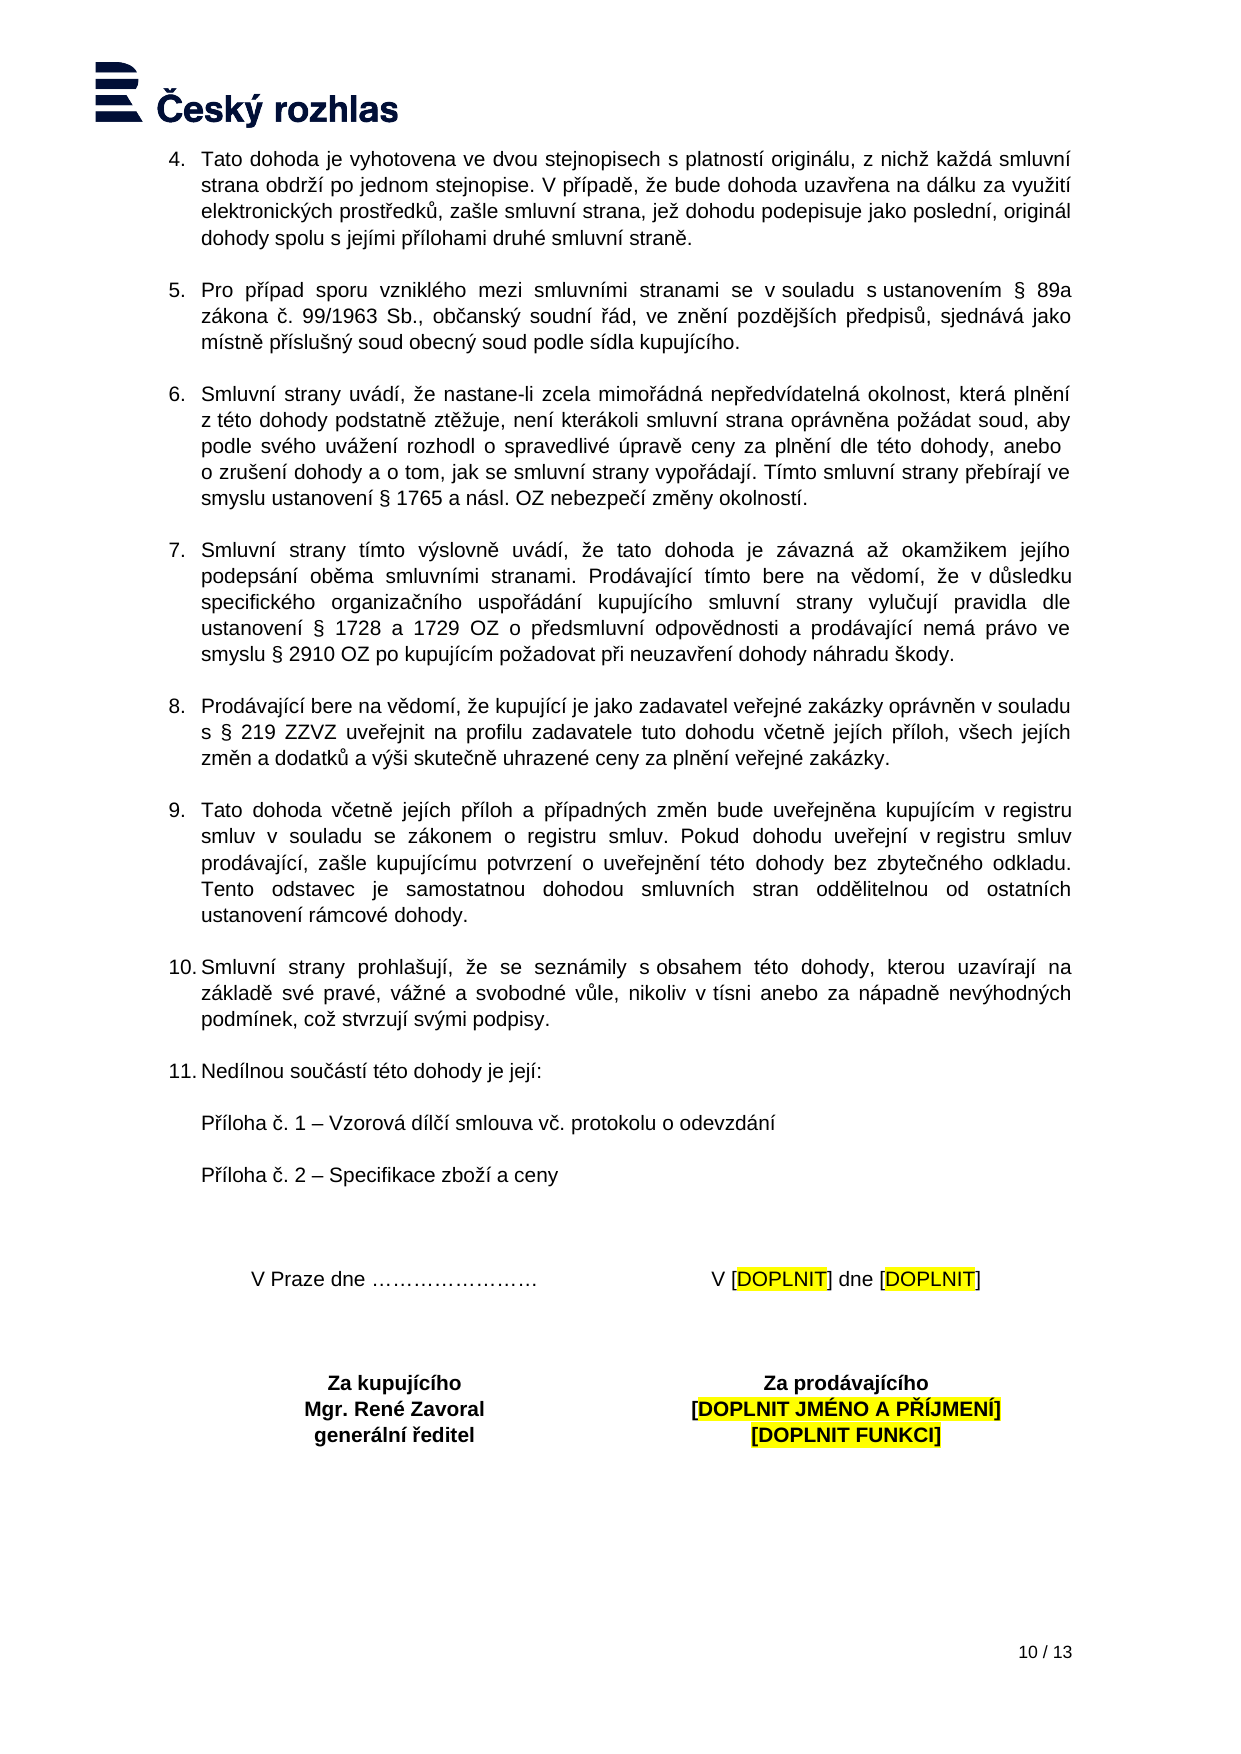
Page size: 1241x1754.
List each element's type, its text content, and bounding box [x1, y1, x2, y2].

table_header V Praze dne …………………… [168, 1214, 620, 1292]
list Nedílnou součástí této dohody je její: [168, 1057, 1072, 1083]
picture [95, 62, 398, 128]
list Pro případ sporu vzniklého mezi smluvními stranami se v souladu s ustanovením § 89a zákona č. 99/1963 Sb., občanský soudní řád, ve znění pozdějších předpisů, sjednává jako místně příslušný soud obecný soud podle sídla kupujícího. [168, 276, 1072, 354]
list Smluvní strany prohlašují, že se seznámily s obsahem této dohody, kterou uzavírají na základě své pravé, vážné a svobodné vůle, nikoliv v tísni anebo za nápadně nevýhodných podmínek, což stvrzují svými podpisy. [168, 953, 1072, 1031]
list Prodávající bere na vědomí, že kupující je jako zadavatel veřejné zakázky oprávněn v souladu s § 219 ZZVZ uveřejnit na profilu zadavatele tuto dohodu včetně jejích příloh, všech jejích změn a dodatků a výši skutečně uhrazené ceny za plnění veřejné zakázky. [168, 693, 1072, 771]
list Tato dohoda je vyhotovena ve dvou stejnopisech s platností originálu, z nichž každá smluvní strana obdrží po jednom stejnopise. V případě, že bude dohoda uzavřena na dálku za využití elektronických prostředků, zašle smluvní strana, jež dohodu podepisuje jako poslední, originál dohody spolu s jejími přílohami druhé smluvní straně. [168, 146, 1072, 250]
table_cell Za kupujícího Mgr. René Zavoral generální ředitel [168, 1292, 620, 1448]
table_cell Za prodávajícího [DOPLNIT JMÉNO A PŘÍJMENÍ] [DOPLNIT FUNKCI] [620, 1292, 1072, 1448]
list Smluvní strany uvádí, že nastane-li zcela mimořádná nepředvídatelná okolnost, která plnění z této dohody podstatně ztěžuje, není kterákoli smluvní strana oprávněna požádat soud, aby podle svého uvážení rozhodl o spravedlivé úpravě ceny za plnění dle této dohody, anebo o zrušení dohody a o tom, jak se smluvní strany vypořádají. Tímto smluvní strany přebírají ve smyslu ustanovení § 1765 a násl. OZ nebezpečí změny okolností. [168, 380, 1072, 511]
list Tato dohoda včetně jejích příloh a případných změn bude uveřejněna kupujícím v registru smluv v souladu se zákonem o registru smluv. Pokud dohodu uveřejní v registru smluv prodávající, zašle kupujícímu potvrzení o uveřejnění této dohody bez zbytečného odkladu. Tento odstavec je samostatnou dohodou smluvních stran oddělitelnou od ostatních ustanovení rámcové dohody. [168, 797, 1072, 927]
table_header V [DOPLNIT] dne [DOPLNIT] [620, 1214, 1072, 1292]
list Příloha č. 2 – Specifikace zboží a ceny [201, 1162, 1072, 1188]
subtitle Příloha č. 1 – Vzorová dílčí smlouva vč. protokolu o odevzdání [201, 1109, 1072, 1136]
list Smluvní strany tímto výslovně uvádí, že tato dohoda je závazná až okamžikem jejího podepsání oběma smluvními stranami. Prodávající tímto bere na vědomí, že v důsledku specifického organizačního uspořádání kupujícího smluvní strany vylučují pravidla dle ustanovení § 1728 a 1729 OZ o předsmluvní odpovědnosti a prodávající nemá právo ve smyslu § 2910 OZ po kupujícím požadovat při neuzavření dohody náhradu škody. [168, 537, 1072, 667]
